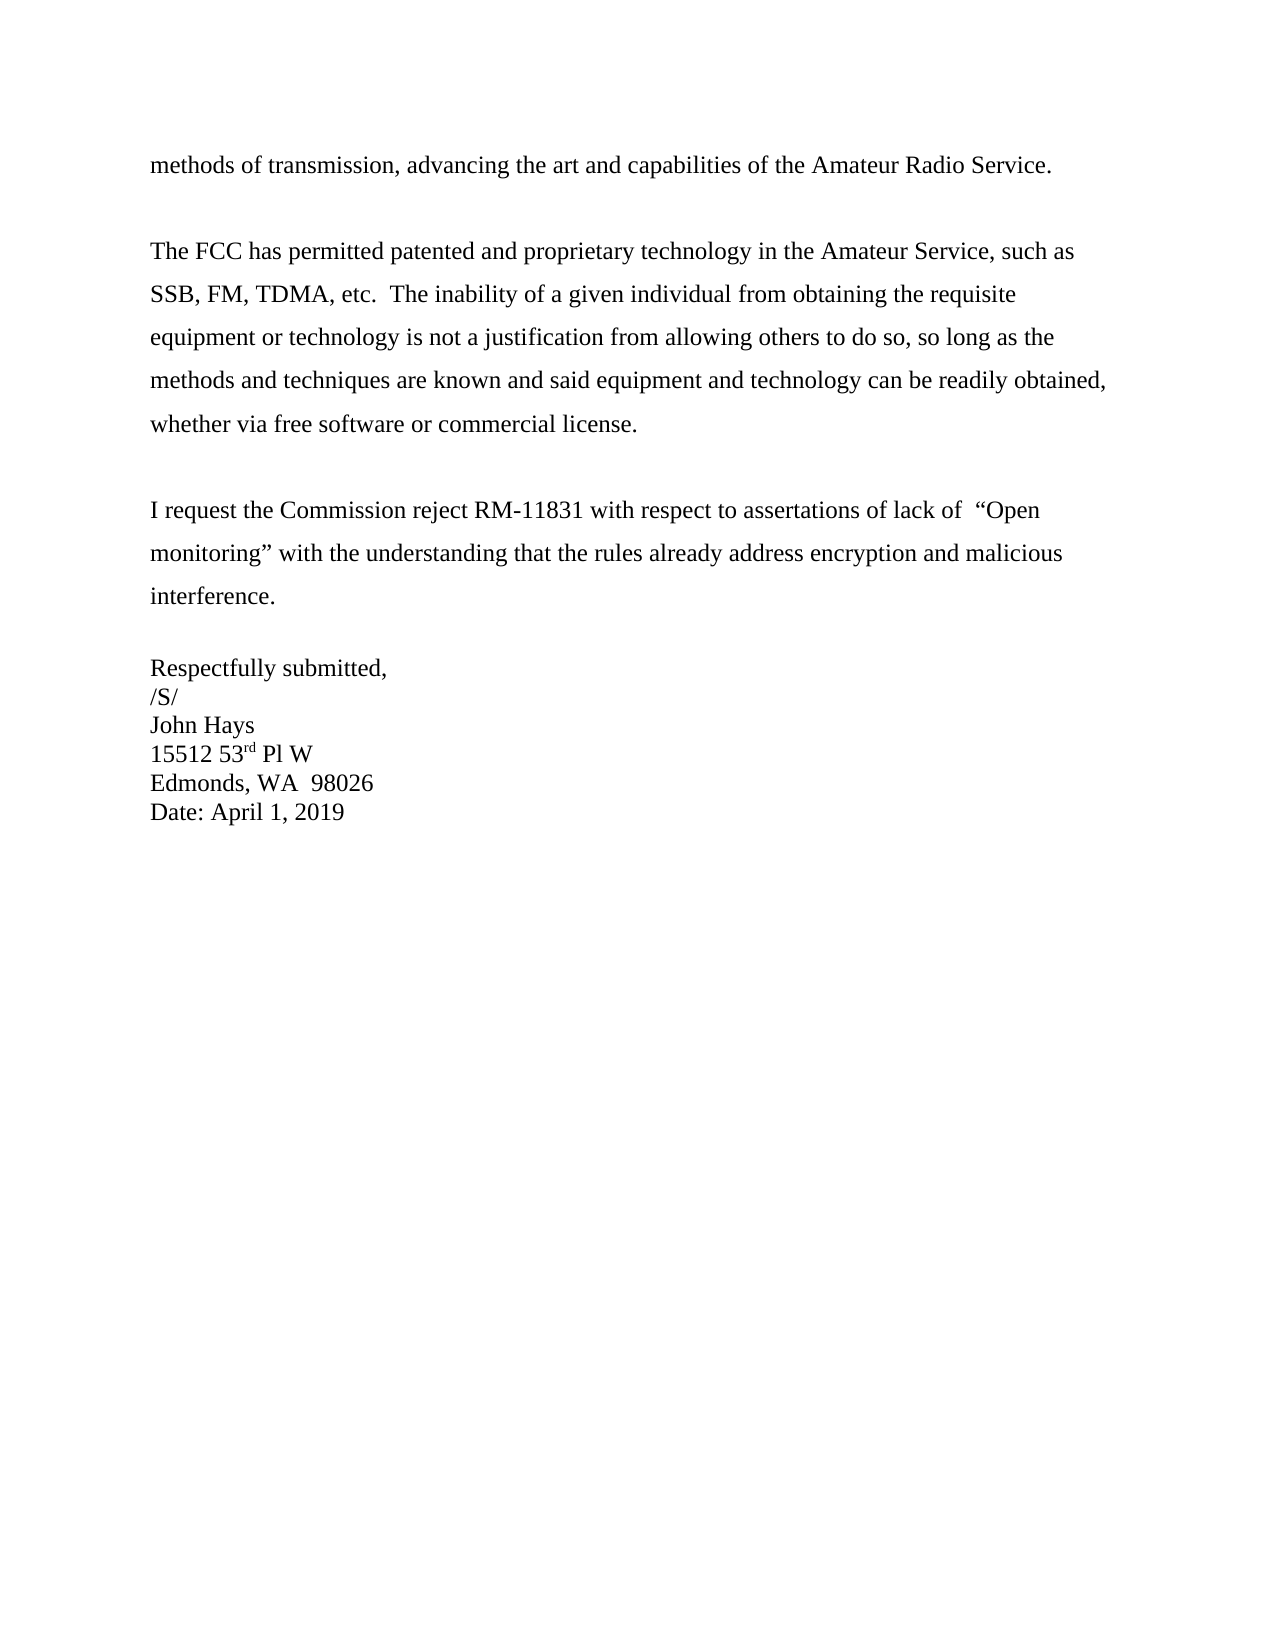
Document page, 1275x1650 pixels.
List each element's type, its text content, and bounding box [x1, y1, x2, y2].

text I request the Commission reject RM-11831 with respect to assertations of lack of “Open monitoring” with the understanding that the rules already address encryption and malicious interference. [150, 495, 1125, 610]
text /S/ John Hays 15512 53rd Pl W Edmonds, WA 98026 Date: April 1, 2019 [150, 682, 1125, 826]
text Respectfully submitted, [150, 653, 1125, 682]
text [150, 150, 1125, 437]
